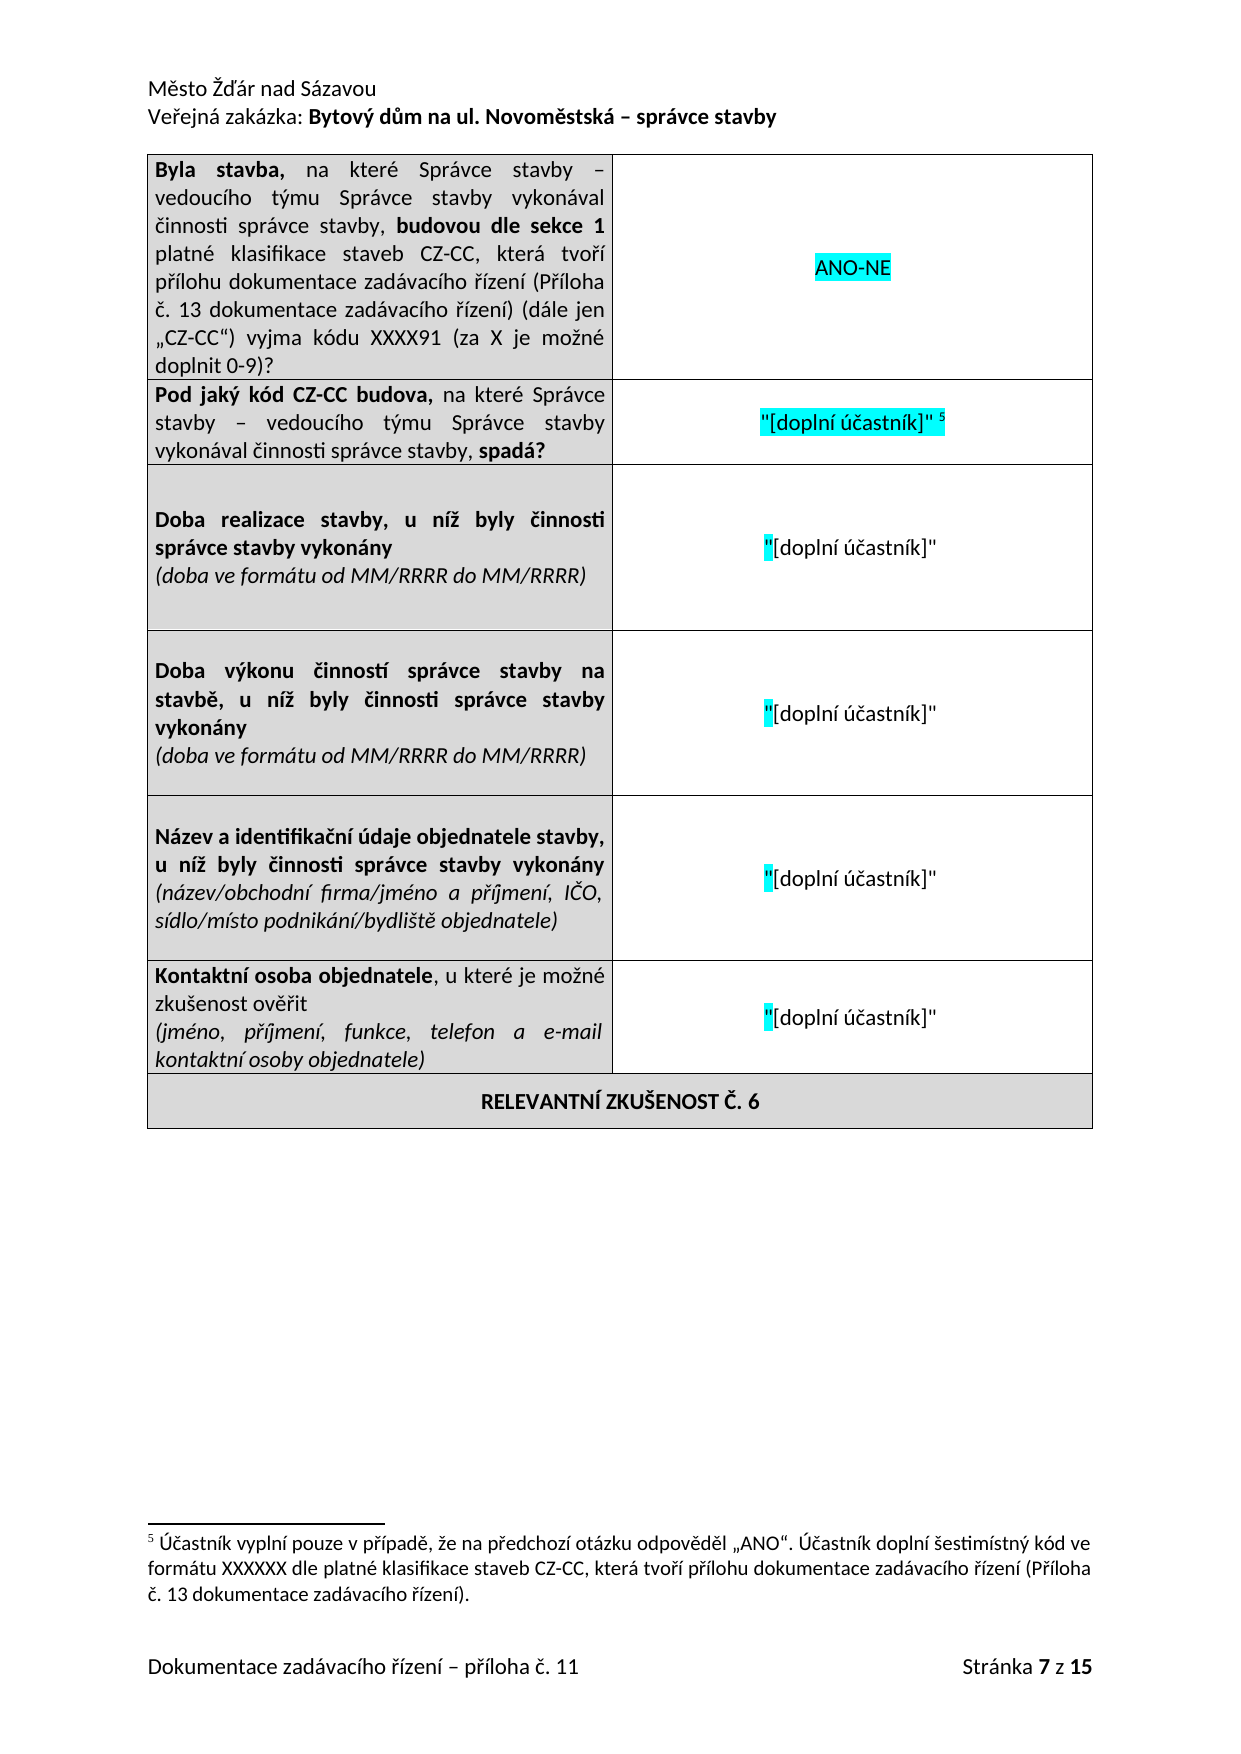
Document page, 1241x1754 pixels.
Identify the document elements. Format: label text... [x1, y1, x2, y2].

table_cell [613, 961, 1092, 1073]
table_cell Kontaktní osoba objednatele, u které je možné zkušenost ověřit (jméno, příjmení, funkce, telefon a e-mail kontaktní osoby objednatele) [148, 961, 612, 1073]
table_cell ANO-NE [613, 155, 1092, 379]
table_cell Název a identifikační údaje objednatele stavby, u níž byly činnosti správce stavby vykonány (název/obchodní firma/jméno a příjmení, IČO, sídlo/místo podnikání/bydliště objednatele) [148, 796, 612, 960]
table_cell [613, 796, 1092, 960]
table_cell [613, 465, 1092, 629]
table_cell Pod jaký kód CZ-CC budova, na které Správce stavby – vedoucího týmu Správce stavby vykonával činnosti správce stavby, spadá? [148, 380, 612, 464]
table_cell RELEVANTNÍ ZKUŠENOST č. 6 [148, 1074, 1092, 1128]
table_cell [613, 631, 1092, 795]
table_cell Doba realizace stavby, u níž byly činnosti správce stavby vykonány (doba ve formátu od MM/RRRR do MM/RRRR) [148, 465, 612, 629]
table_cell Doba výkonu činností správce stavby na stavbě, u níž byly činnosti správce stavby vykonány (doba ve formátu od MM/RRRR do MM/RRRR) [148, 631, 612, 795]
table_cell [613, 380, 1092, 464]
table_cell Byla stavba, na které Správce stavby – vedoucího týmu Správce stavby vykonával činnosti správce stavby, budovou dle sekce 1 platné klasifikace staveb CZ-CC, která tvoří přílohu dokumentace zadávacího řízení (Příloha č. 13 dokumentace zadávacího řízení) (dále jen „CZ-CC“) vyjma kódu XXXX91 (za X je možné doplnit 0-9)? [148, 155, 612, 379]
